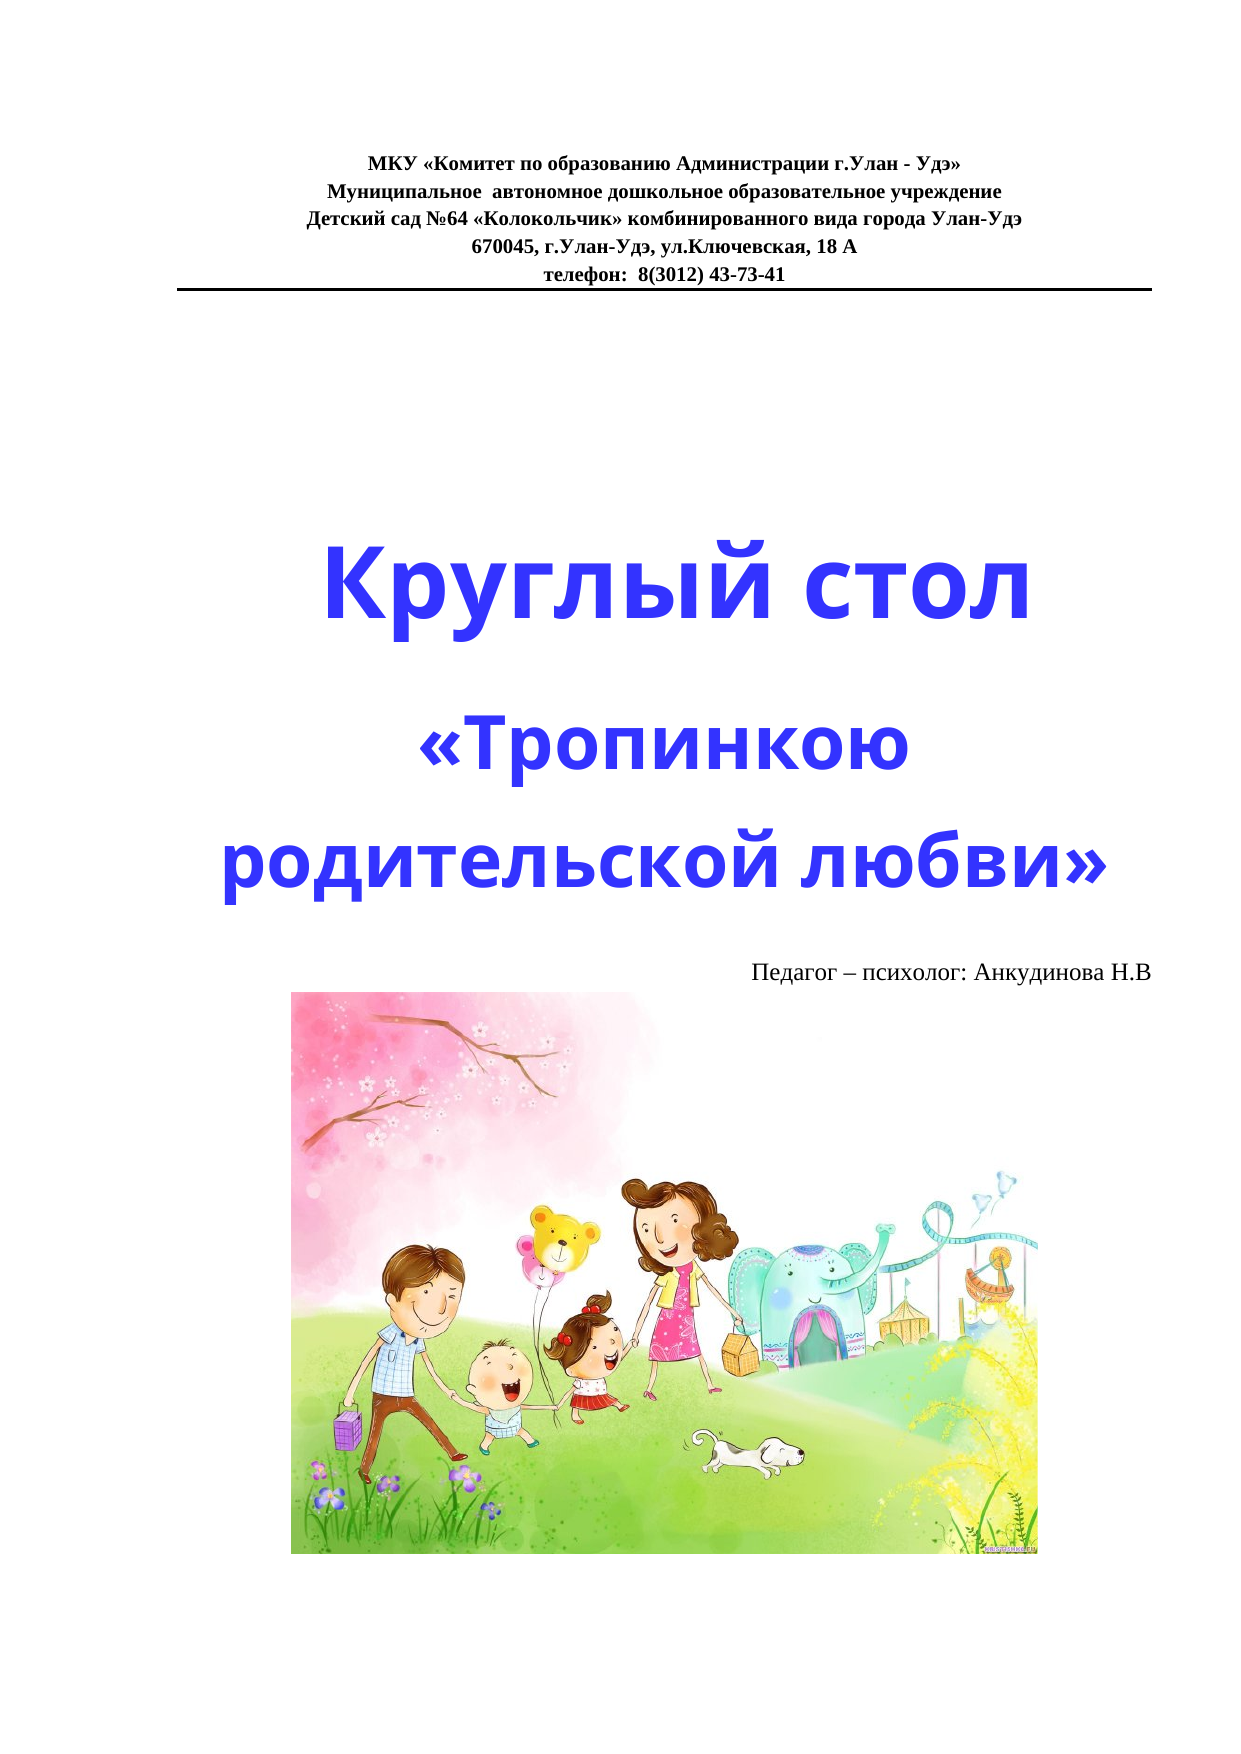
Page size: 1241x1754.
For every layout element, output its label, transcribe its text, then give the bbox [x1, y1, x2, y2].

text Педагог – психолог: Анкудинова Н.В [313, 957, 1152, 985]
text «Тропинкою родительской любви» [177, 689, 1152, 909]
text МКУ «Комитет по образованию Администрации г.Улан - Удэ» [177, 151, 1152, 175]
picture [291, 992, 1038, 1554]
text Детский сад №64 «Колокольчик» комбинированного вида города Улан-Удэ [177, 206, 1152, 230]
text телефон: 8(3012) 43-73-41 [177, 262, 1152, 288]
text 670045, г.Улан-Удэ, ул.Ключевская, 18 А [177, 234, 1152, 258]
text Круглый стол [177, 512, 1152, 648]
text Муниципальное автономное дошкольное образовательное учреждение [177, 179, 1152, 203]
